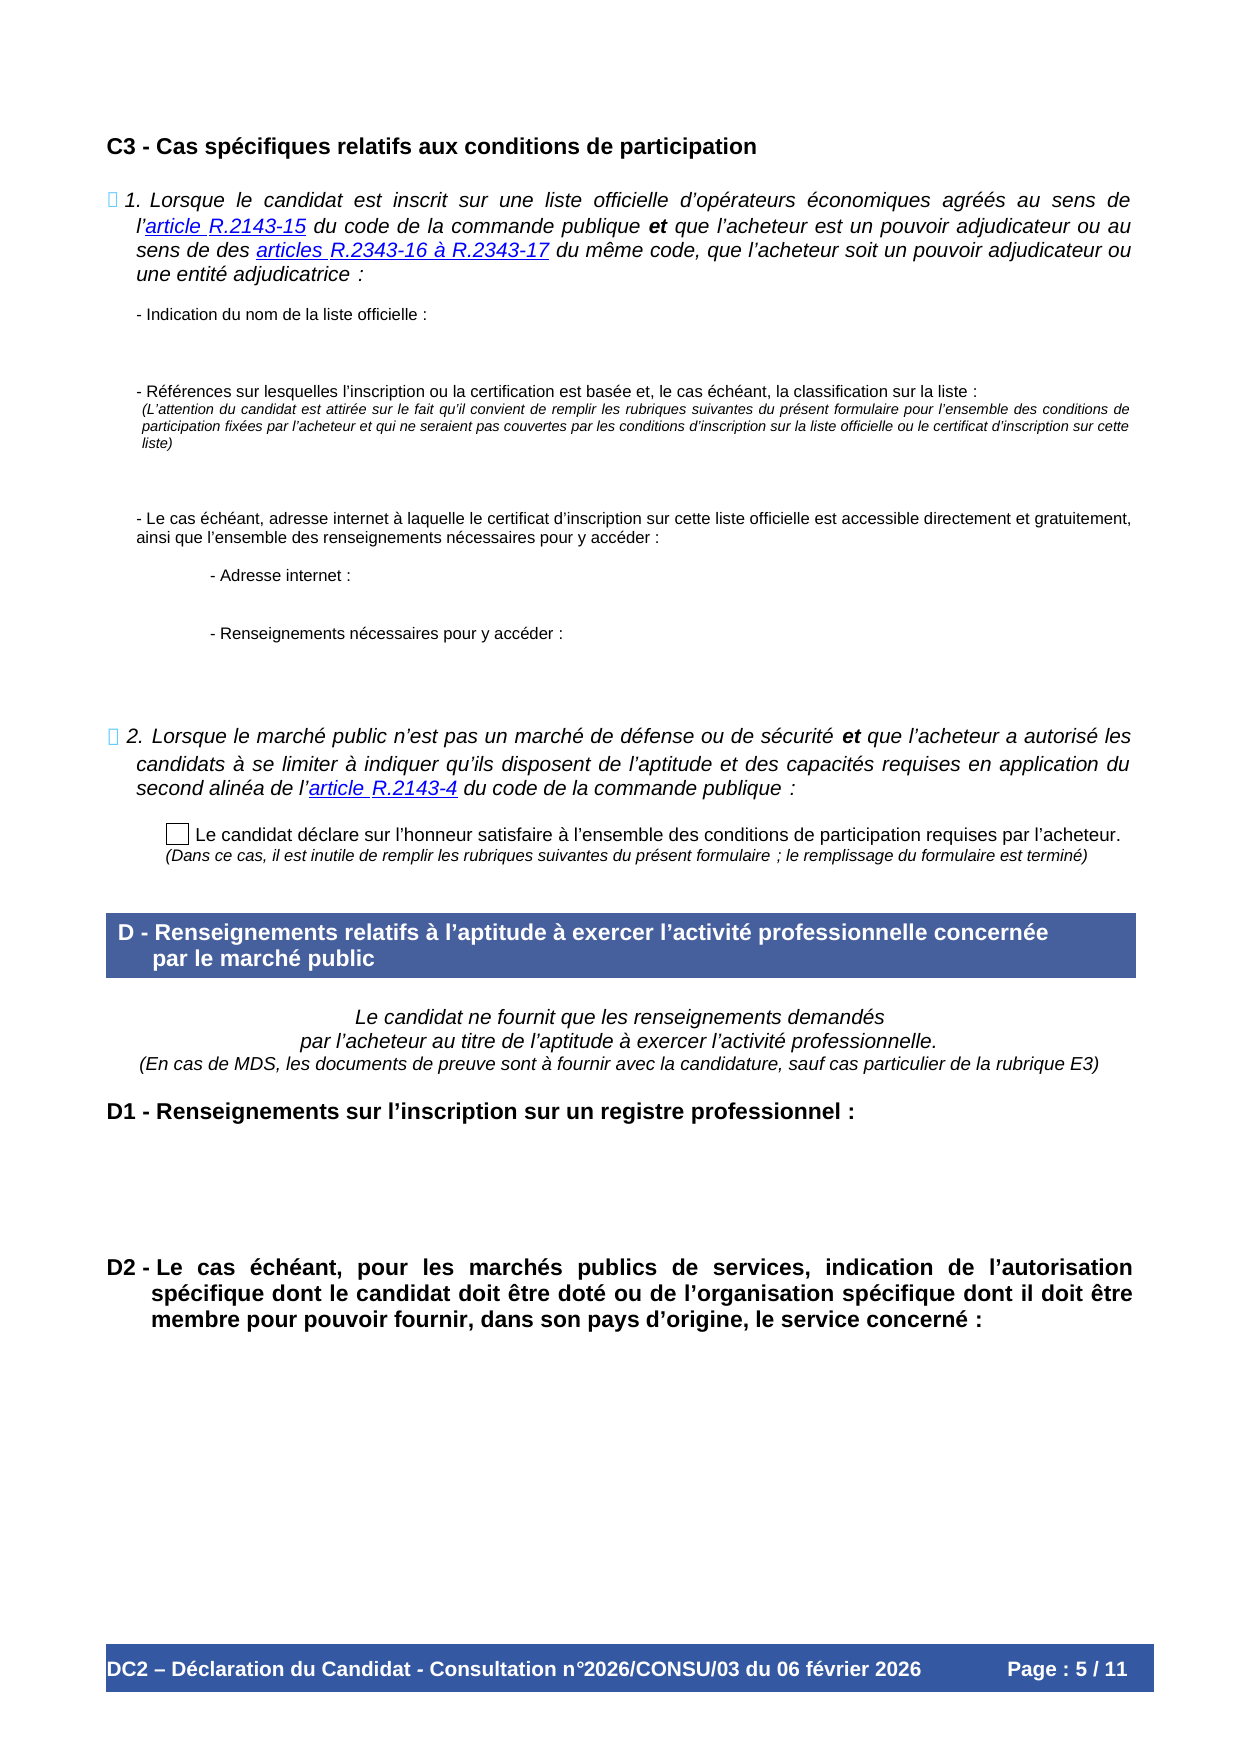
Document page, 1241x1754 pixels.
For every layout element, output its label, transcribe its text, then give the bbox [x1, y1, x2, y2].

text  2. Lorsque le marché public n’est pas un marché de défense ou de sécurité et que l’acheteur a autorisé les candidats à se limiter à indiquer qu’ils disposent de l’aptitude et des capacités requises en application du second alinéa de l’article R.2143-4 du code de la commande publique : [106, 719, 1134, 800]
text - Renseignements nécessaires pour y accéder : [210, 623, 1134, 643]
text (Dans ce cas, il est inutile de remplir les rubriques suivantes du présent formulaire ; le remplissage du formulaire est terminé) [165, 846, 1134, 865]
text - Adresse internet : [210, 566, 1134, 585]
text (L’attention du candidat est attirée sur le fait qu’il convient de remplir les rubriques suivantes du présent formulaire pour l’ensemble des conditions de participation fixées par l’acheteur et qui ne seraient pas couvertes par les conditions d’inscription sur la liste officielle ou le certificat d’inscription sur cette liste) [142, 401, 1134, 451]
text Le candidat ne fournit que les renseignements demandés [106, 1004, 1134, 1028]
text - Références sur lesquelles l’inscription ou la certification est basée et, le cas échéant, la classification sur la liste : [136, 382, 1134, 401]
text (En cas de MDS, les documents de preuve sont à fournir avec la candidature, sauf cas particulier de la rubrique E3) [106, 1052, 1134, 1074]
text par l’acheteur au titre de l’aptitude à exercer l’activité professionnelle. [106, 1028, 1134, 1052]
text D2 - Le cas échéant, pour les marchés publics de services, indication de l’autorisation spécifique dont le candidat doit être doté ou de l’organisation spécifique dont il doit être membre pour pouvoir fournir, dans son pays d’origine, le service concerné : [106, 1254, 1134, 1333]
text D1 - Renseignements sur l’inscription sur un registre professionnel : [106, 1098, 1134, 1124]
table_header D - Renseignements relatifs à l’aptitude à exercer l’activité professionnelle concernée par le marché public [106, 913, 1136, 978]
text C3 - Cas spécifiques relatifs aux conditions de participation [106, 133, 1134, 159]
text Le candidat déclare sur l’honneur satisfaire à l’ensemble des conditions de participation requises par l’acheteur. [165, 822, 1134, 846]
text  1. Lorsque le candidat est inscrit sur une liste officielle d’opérateurs économiques agréés au sens de l’article R.2143-15 du code de la commande publique et que l’acheteur est un pouvoir adjudicateur ou au sens de des articles R.2343-16 à R.2343-17 du même code, que l’acheteur soit un pouvoir adjudicateur ou une entité adjudicatrice : [106, 185, 1134, 286]
text - Le cas échéant, adresse internet à laquelle le certificat d’inscription sur cette liste officielle est accessible directement et gratuitement, ainsi que l’ensemble des renseignements nécessaires pour y accéder : [136, 508, 1134, 547]
text - Indication du nom de la liste officielle : [136, 305, 1134, 324]
